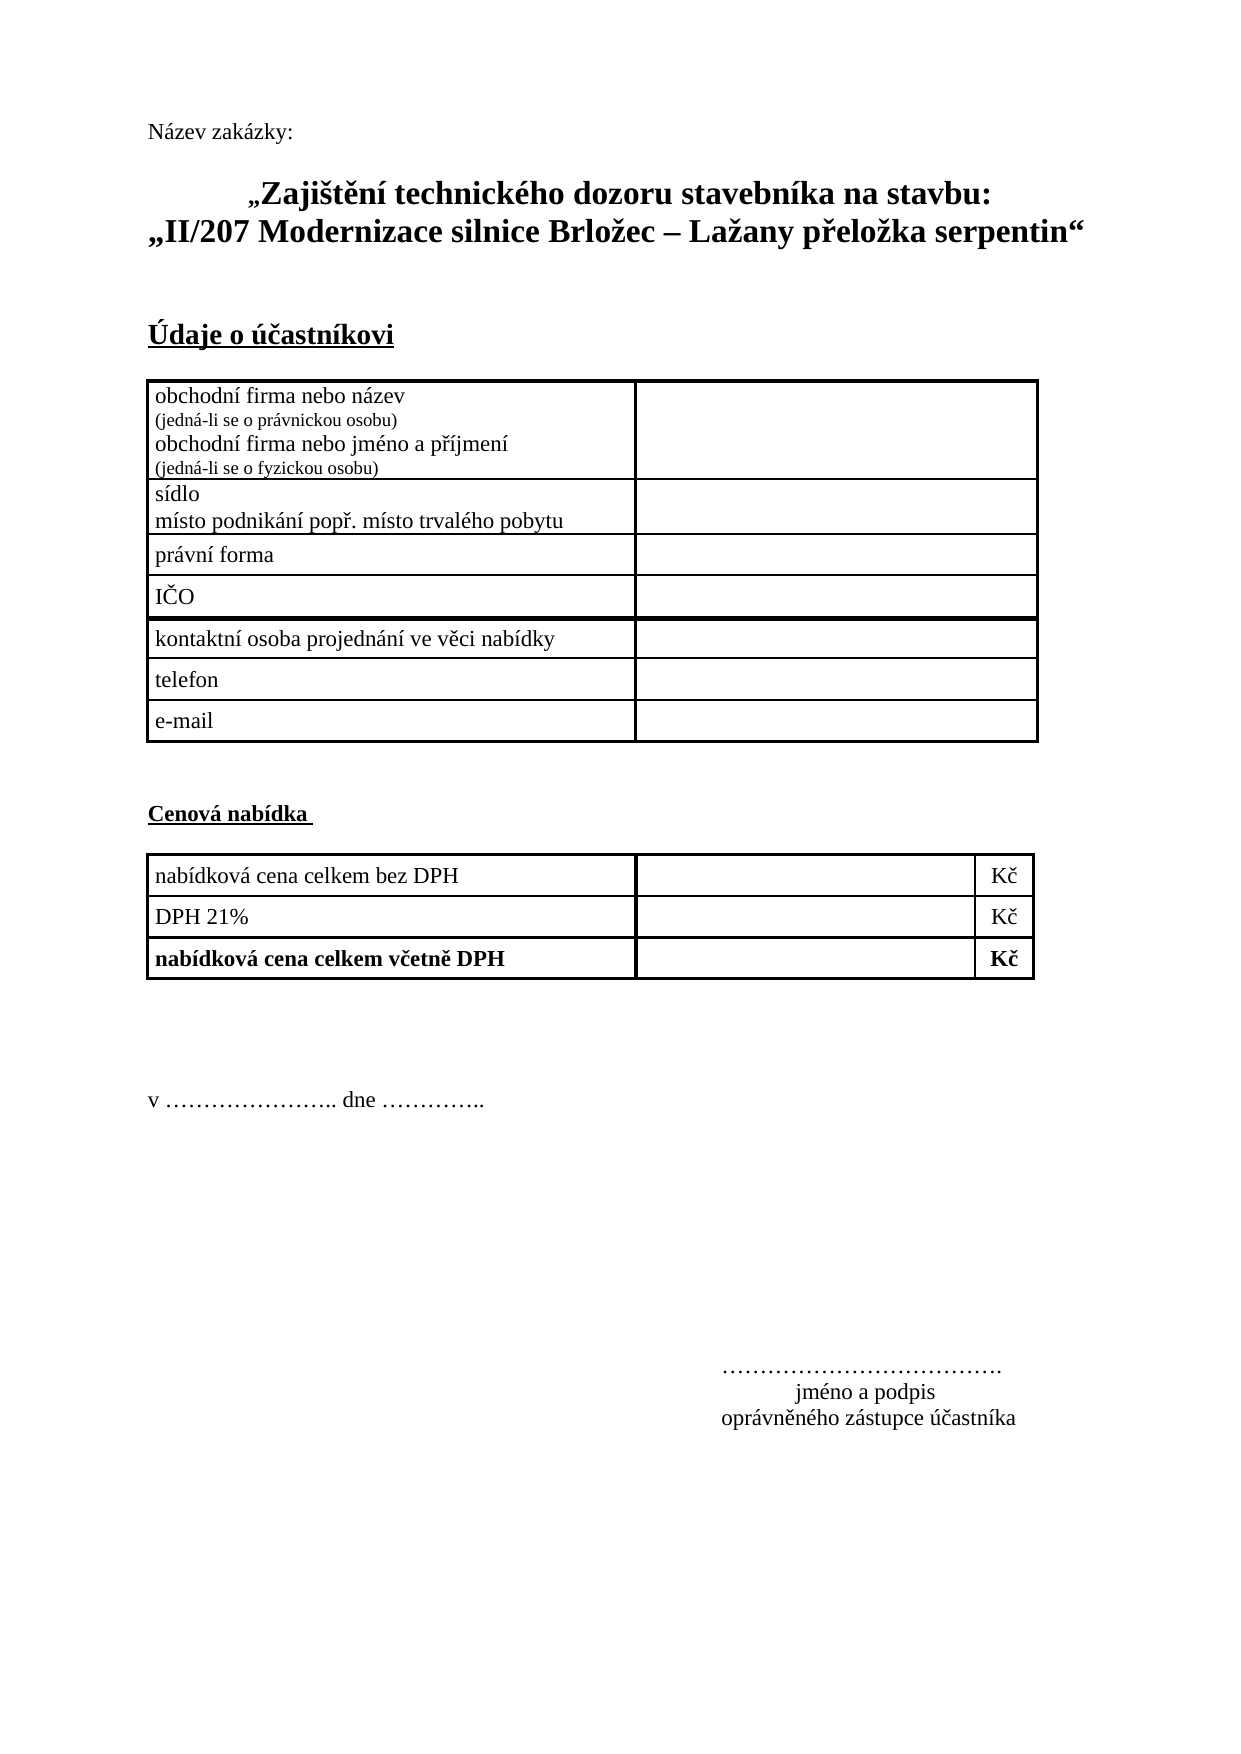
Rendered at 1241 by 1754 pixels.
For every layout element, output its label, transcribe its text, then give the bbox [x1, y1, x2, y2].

table_cell [638, 939, 974, 977]
table_cell kontaktní osoba projednání ve věci nabídky [149, 621, 634, 657]
table_cell [637, 621, 1036, 657]
table_cell [637, 480, 1036, 533]
subtitle Cenová nabídka [148, 800, 1092, 827]
subtitle Údaje o účastníkovi [148, 317, 1092, 351]
table_cell [637, 576, 1036, 616]
text Název zakázky: [148, 118, 1092, 144]
table_header nabídková cena celkem bez DPH [149, 856, 634, 894]
table_cell [637, 535, 1036, 574]
table_cell DPH 21% [149, 897, 634, 936]
table_cell telefon [149, 659, 634, 698]
text jméno a podpis [590, 1378, 1092, 1404]
text oprávněného zástupce účastníka [590, 1404, 1092, 1431]
text ………………………………. [664, 1352, 1092, 1378]
table_header [637, 383, 1036, 478]
table_cell [638, 897, 974, 936]
table_header Kč [976, 856, 1032, 894]
table_cell [637, 659, 1036, 698]
table_header obchodní firma nebo název (jedná-li se o právnickou osobu) obchodní firma nebo jméno a příjmení (jedná-li se o fyzickou osobu) [149, 383, 634, 478]
table_cell sídlo místo podnikání popř. místo trvalého pobytu [149, 480, 634, 533]
text „II/207 Modernizace silnice Brložec – Lažany přeložka serpentin“ [148, 212, 1092, 250]
table_cell Kč [976, 897, 1032, 936]
text v ………………….. dne ………….. [148, 1086, 1092, 1112]
table_cell e-mail [149, 701, 634, 740]
table_cell Kč [976, 939, 1032, 977]
table_cell právní forma [149, 535, 634, 574]
table_header [638, 856, 974, 894]
text „Zajištění technického dozoru stavebníka na stavbu: [148, 173, 1092, 212]
table_cell nabídková cena celkem včetně DPH [149, 939, 634, 977]
table_cell IČO [149, 576, 634, 616]
table_cell [637, 701, 1036, 740]
